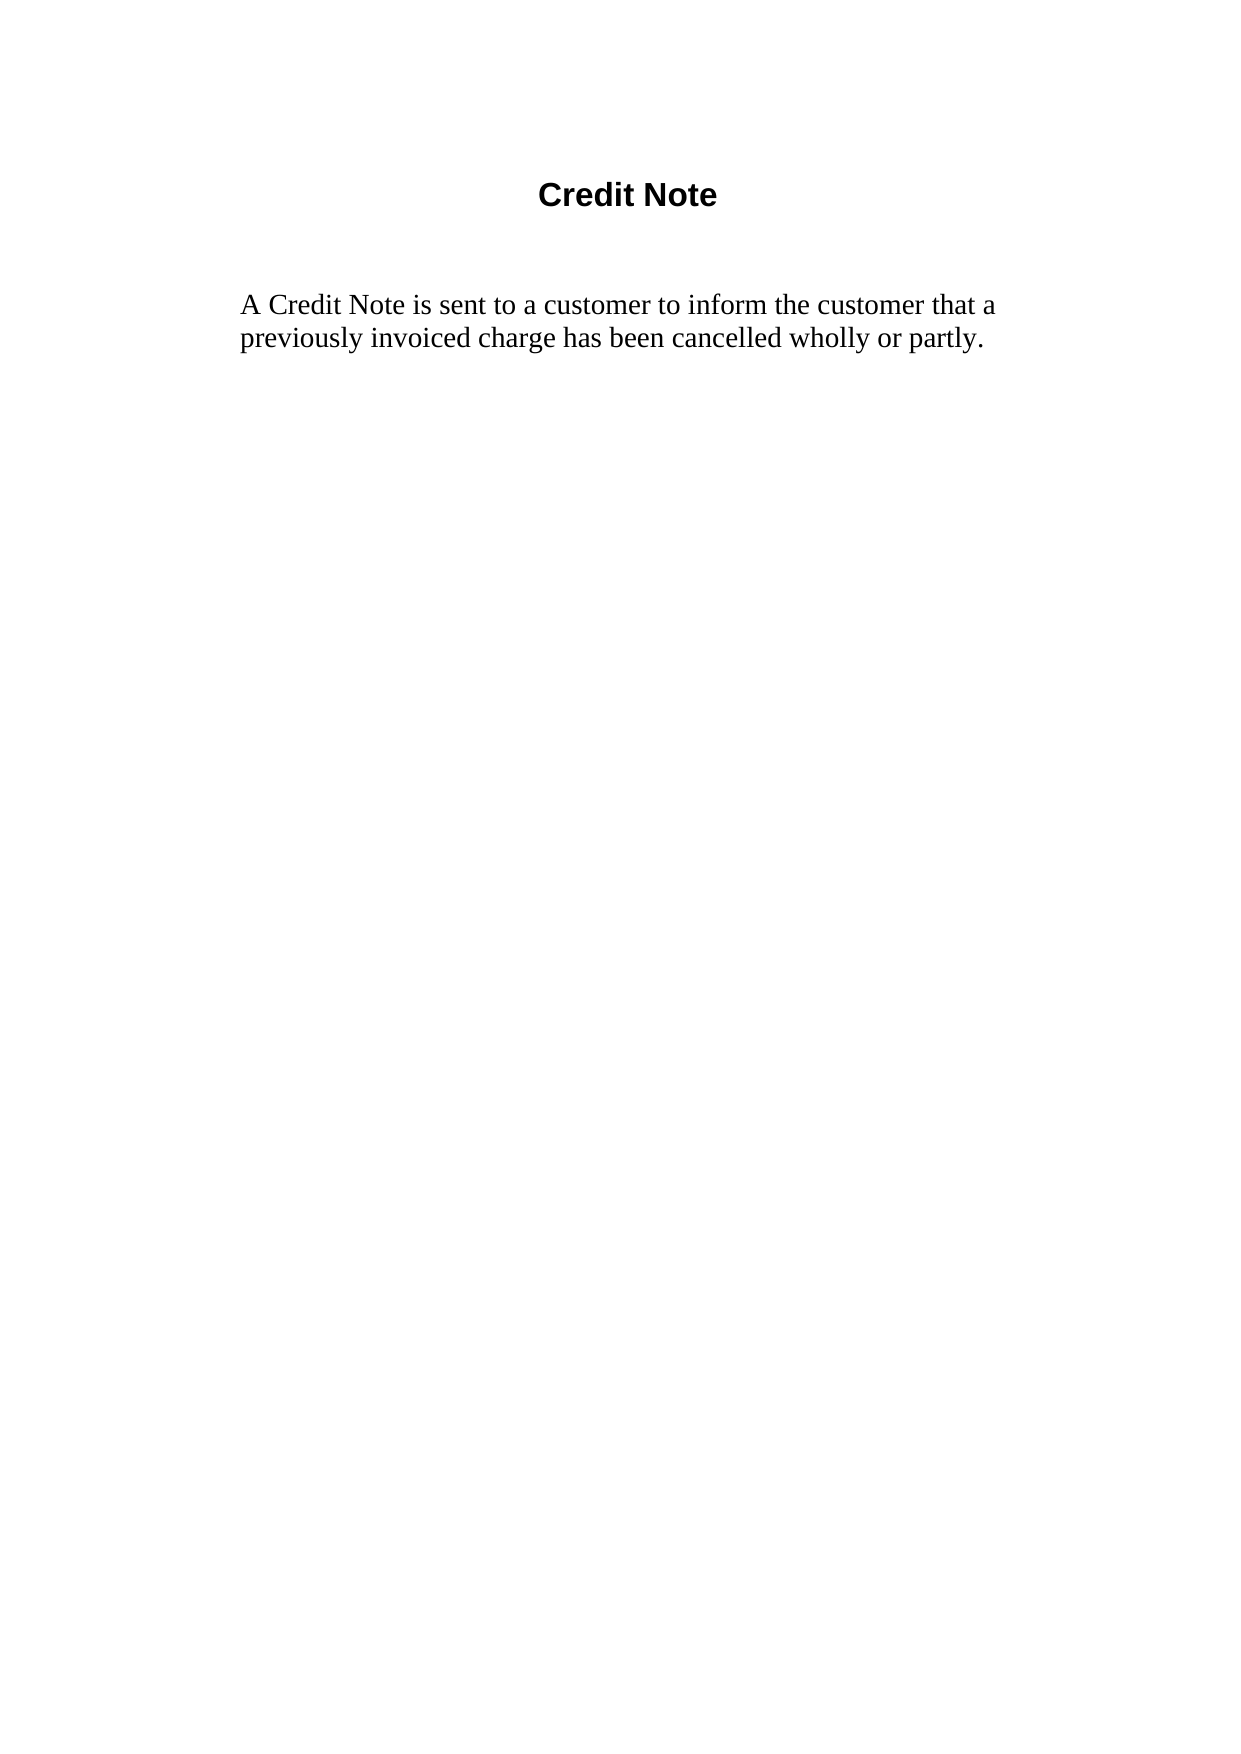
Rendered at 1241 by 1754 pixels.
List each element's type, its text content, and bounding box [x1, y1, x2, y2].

subtitle Credit Note [195, 175, 1060, 213]
text A Credit Note is sent to a customer to inform the customer that a previously invoiced charge has been cancelled wholly or partly. [240, 287, 1060, 354]
